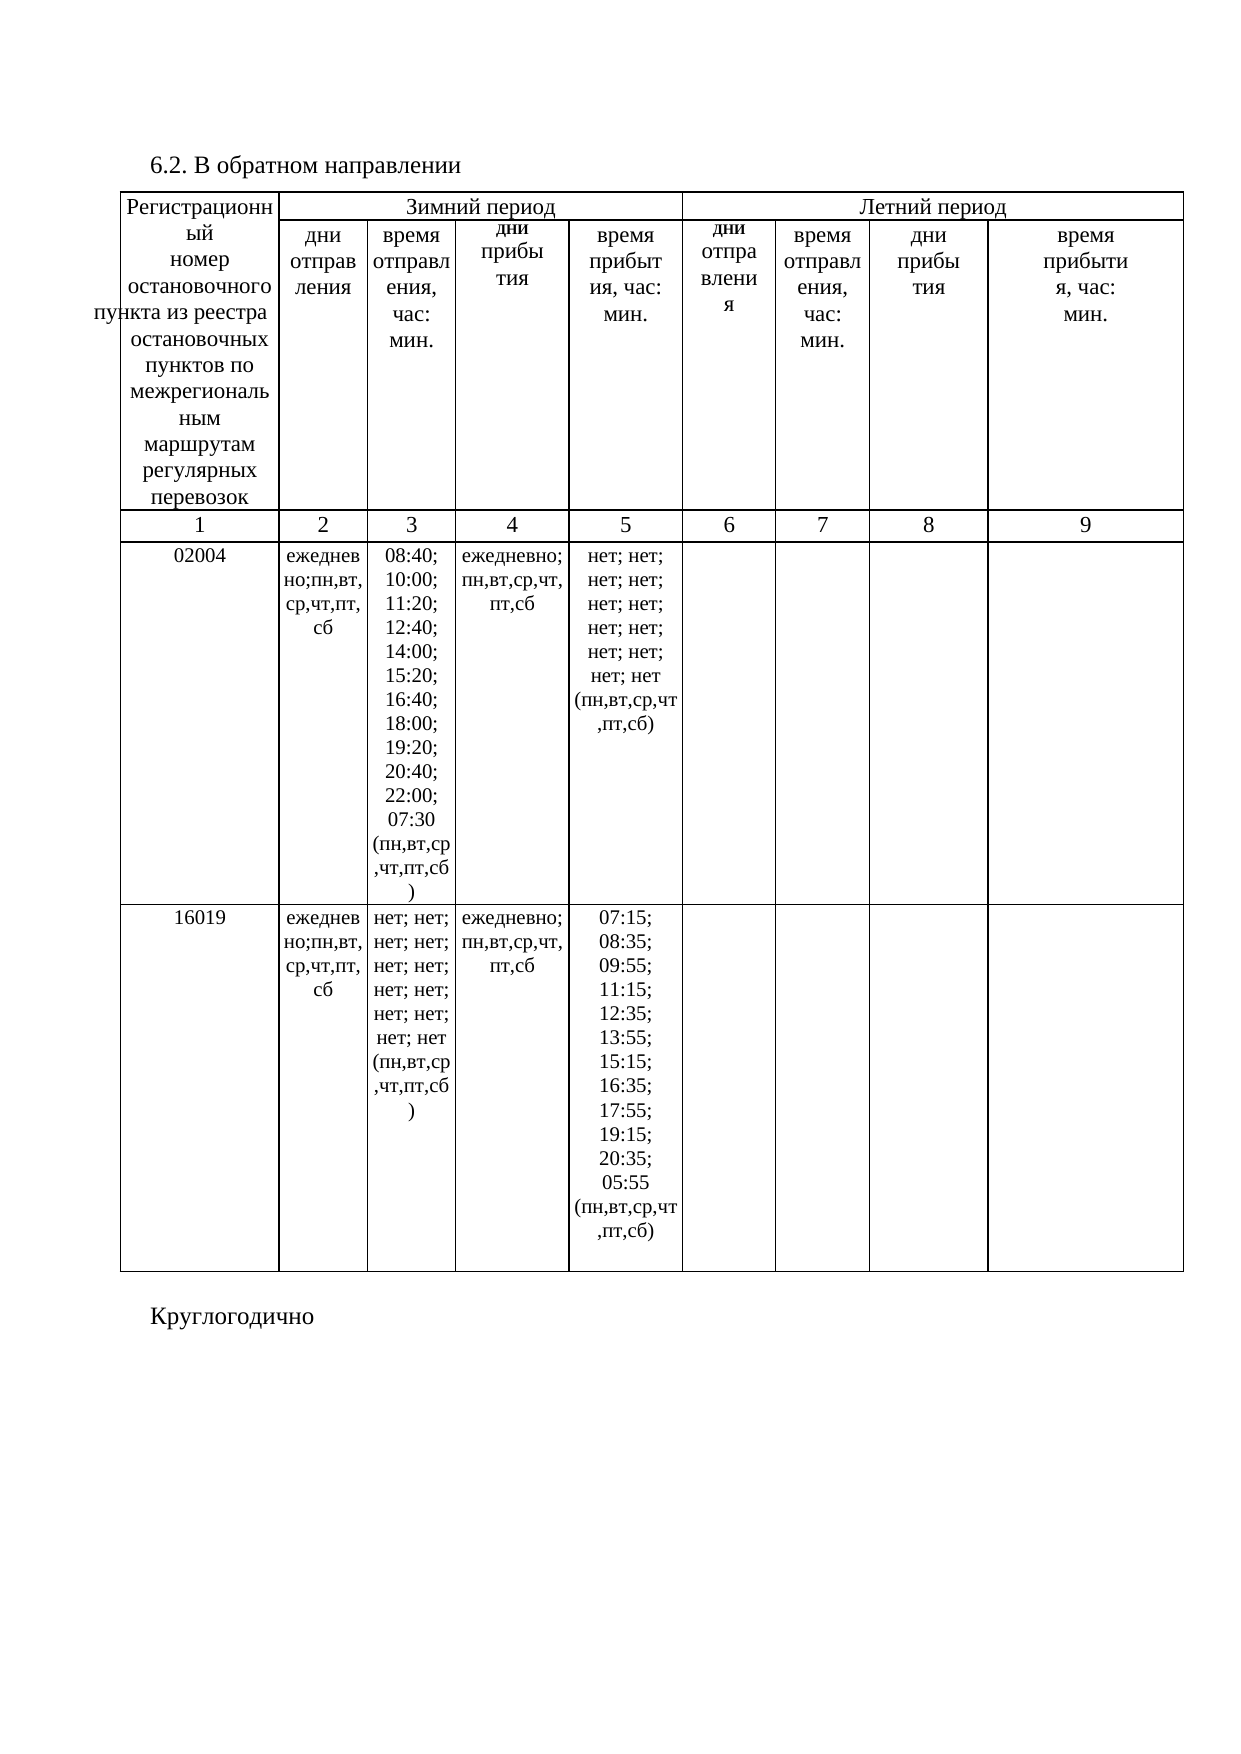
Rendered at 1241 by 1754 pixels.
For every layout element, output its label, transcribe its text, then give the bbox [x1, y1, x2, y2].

table_header Летний период [683, 193, 1183, 219]
table_cell ДНИ отпра влени я [683, 221, 775, 509]
table_cell время прибыт ия, час: мин. [570, 221, 682, 509]
table_cell [683, 543, 775, 903]
table_cell 16019 [121, 905, 278, 1271]
table_cell [870, 543, 987, 903]
table_cell 4 [456, 511, 568, 541]
table_header Регистрационный номер остановочного пункта из реестра остановочных пунктов по межрегиональным маршрутам регулярных перевозок [121, 193, 278, 509]
table_cell 3 [368, 511, 455, 541]
table_cell нет; нет; нет; нет; нет; нет; нет; нет; нет; нет; нет; нет (пн,вт,ср,чт,пт,сб) [570, 543, 682, 903]
table_cell 9 [989, 511, 1183, 541]
table_cell нет; нет; нет; нет; нет; нет; нет; нет; нет; нет; нет; нет (пн,вт,ср,чт,пт,сб) [368, 905, 455, 1271]
table_cell 6 [683, 511, 775, 541]
table_cell 1 [121, 511, 278, 541]
table_header Зимний период [280, 193, 682, 219]
table_cell [776, 543, 869, 903]
text 6.2. В обратном направлении [150, 150, 1090, 179]
table_cell [683, 905, 775, 1271]
table_cell дни отправ ления [280, 221, 367, 509]
table_cell ежедневно;пн,вт,ср,чт,пт,сб [280, 905, 367, 1271]
table_cell 02004 [121, 543, 278, 903]
table_cell 7 [776, 511, 869, 541]
table_cell время отправл ения, час: мин. [368, 221, 455, 509]
text Круглогодично [150, 1301, 1090, 1330]
table_cell 2 [280, 511, 367, 541]
table_cell [989, 543, 1183, 903]
table_cell 08:40; 10:00; 11:20; 12:40; 14:00; 15:20; 16:40; 18:00; 19:20; 20:40; 22:00; 07:30 (пн,вт,ср,чт,пт,сб) [368, 543, 455, 903]
table_cell ДНИ прибы тия [456, 221, 568, 509]
table_cell дни прибы тия [870, 221, 987, 509]
table_cell время отправл ения, час: мин. [776, 221, 869, 509]
table_cell ежедневно;пн,вт,ср,чт,пт,сб [456, 543, 568, 903]
table_cell [989, 905, 1183, 1271]
table_cell время прибыти я, час: мин. [989, 221, 1183, 509]
table_cell ежедневно;пн,вт,ср,чт,пт,сб [456, 905, 568, 1271]
table_cell ежедневно;пн,вт,ср,чт,пт,сб [280, 543, 367, 903]
table_cell [870, 905, 987, 1271]
table_cell 5 [570, 511, 682, 541]
table_cell 07:15; 08:35; 09:55; 11:15; 12:35; 13:55; 15:15; 16:35; 17:55; 19:15; 20:35; 05:55 (пн,вт,ср,чт,пт,сб) [570, 905, 682, 1271]
table_cell [776, 905, 869, 1271]
table_cell 8 [870, 511, 987, 541]
